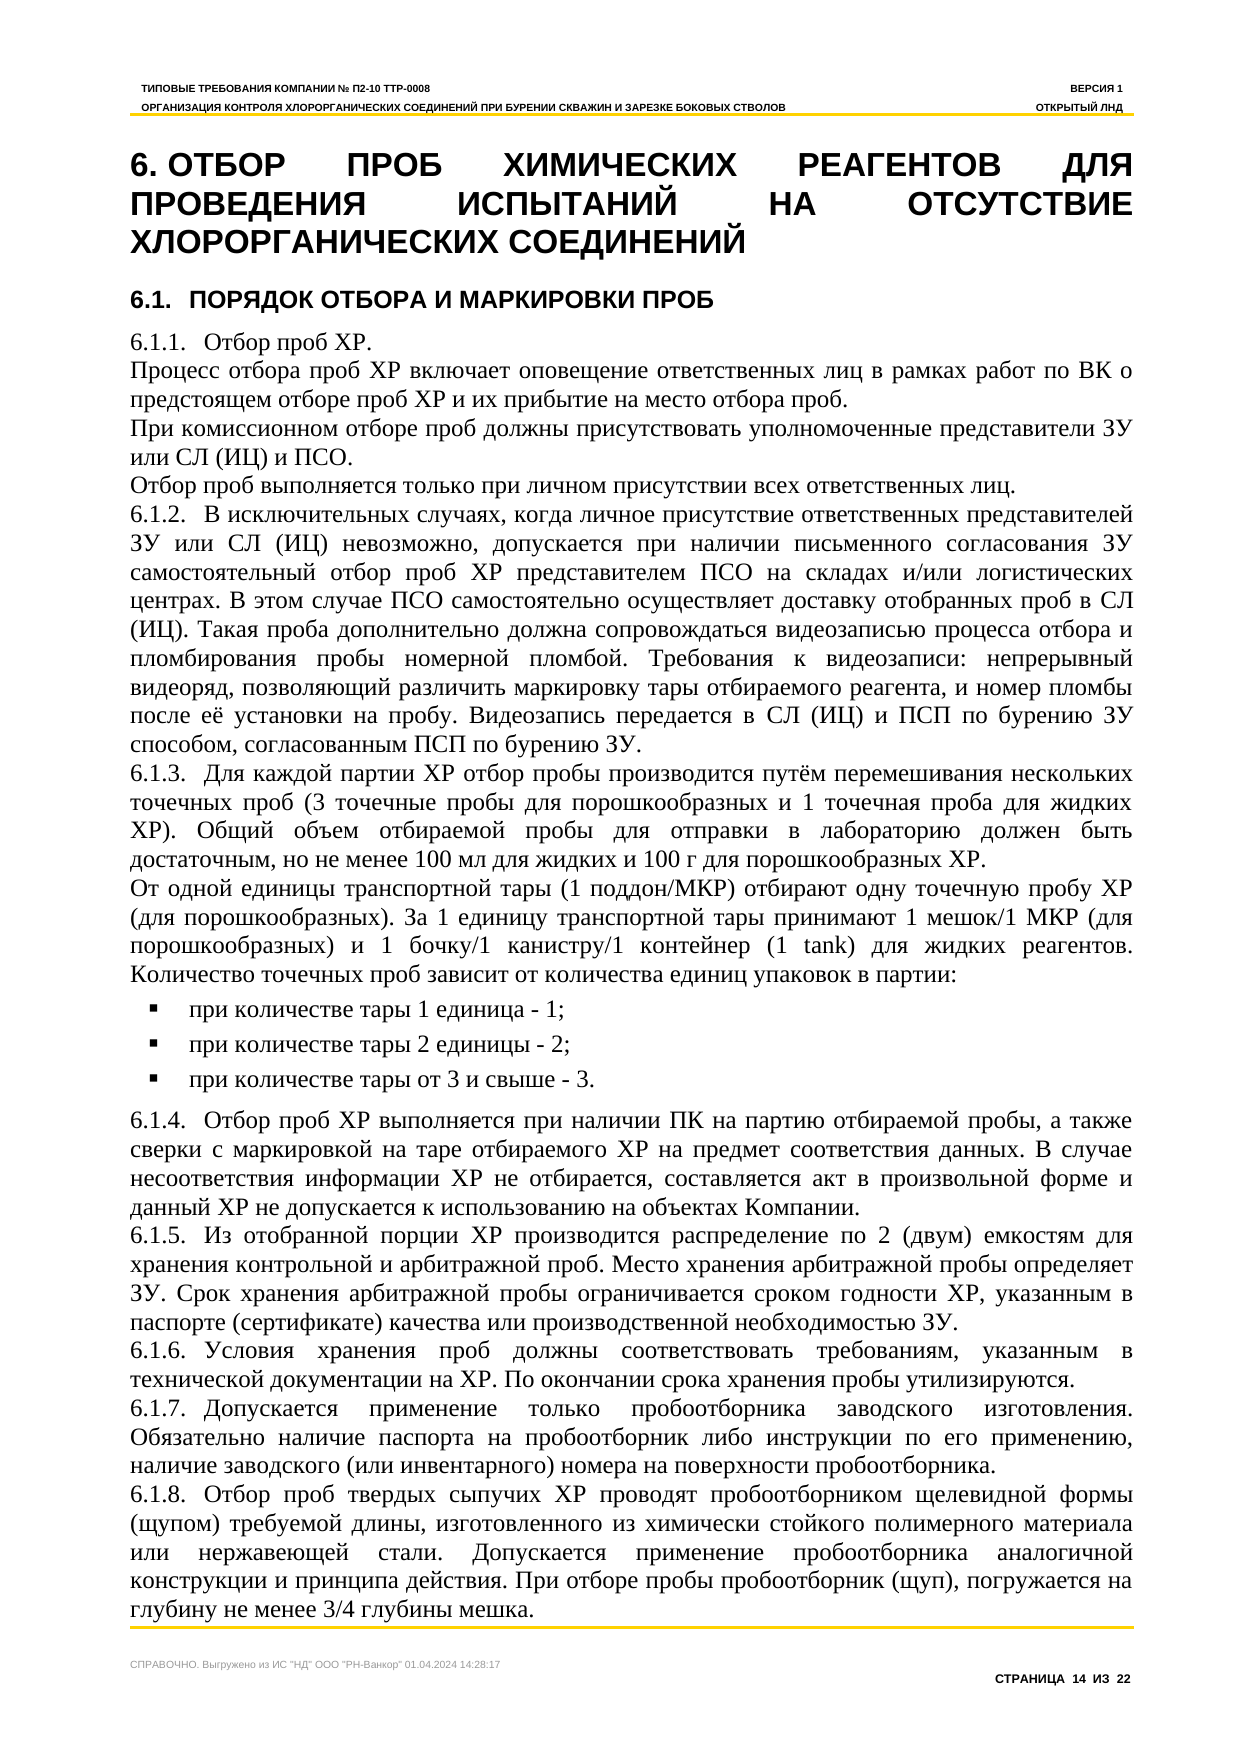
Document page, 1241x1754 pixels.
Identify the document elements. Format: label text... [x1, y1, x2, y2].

text Отбор проб выполняется только при личном присутствии всех ответственных лиц. [130, 470, 1134, 499]
list Отбор проб ХР выполняется при наличии ПК на партию отбираемой пробы, а также сверки с маркировкой на таре отбираемого ХР на предмет соответствия данных. В случае несоответствия информации ХР не отбирается, составляется акт в произвольной форме и данный ХР не допускается к использованию на объектах Компании. [130, 1105, 1134, 1220]
list В исключительных случаях, когда личное присутствие ответственных представителей ЗУ или СЛ (ИЦ) невозможно, допускается при наличии письменного согласования ЗУ самостоятельный отбор проб ХР представителем ПСО на складах и/или логистических центрах. В этом случае ПСО самостоятельно осуществляет доставку отобранных проб в СЛ (ИЦ). Такая проба дополнительно должна сопровождаться видеозаписью процесса отбора и пломбирования пробы номерной пломбой. Требования к видеозаписи: непрерывный видеоряд, позволяющий различить маркировку тары отбираемого реагента, и номер пломбы после её установки на пробу. Видеозапись передается в СЛ (ИЦ) и ПСП по бурению ЗУ способом, согласованным ПСП по бурению ЗУ. [130, 499, 1134, 758]
list при количестве тары 2 единицы - 2; [148, 1029, 1134, 1058]
list ОТБОР ПРОБ ХИМИЧЕСКИХ РЕАГЕНТОВ ДЛЯ ПРОВЕДЕНИЯ ИСПЫТАНИЙ НА ОТСУТСТВИЕ ХЛОРОРГАНИЧЕСКИХ СОЕДИНЕНИЙ [130, 145, 1134, 260]
text От одной единицы транспортной тары (1 поддон/МКР) отбирают одну точечную пробу ХР (для порошкообразных). За 1 единицу транспортной тары принимают 1 мешок/1 МКР (для порошкообразных) и 1 бочку/1 канистру/1 контейнер (1 tank) для жидких реагентов. Количество точечных проб зависит от количества единиц упаковок в партии: [130, 873, 1134, 988]
list ПОРЯДОК ОТБОРА И МАРКИРОВКИ ПРОБ [130, 285, 1134, 314]
list Условия хранения проб должны соответствовать требованиям, указанным в технической документации на ХР. По окончании срока хранения пробы утилизируются. [130, 1335, 1134, 1393]
list при количестве тары от 3 и свыше - 3. [148, 1064, 1134, 1093]
list Из отобранной порции ХР производится распределение по 2 (двум) емкостям для хранения контрольной и арбитражной проб. Место хранения арбитражной пробы определяет ЗУ. Срок хранения арбитражной пробы ограничивается сроком годности ХР, указанным в паспорте (сертификате) качества или производственной необходимостью ЗУ. [130, 1220, 1134, 1335]
text Процесс отбора проб ХР включает оповещение ответственных лиц в рамках работ по ВК о предстоящем отборе проб ХР и их прибытие на место отбора проб. [130, 355, 1134, 413]
list Отбор проб ХР. [130, 327, 1134, 355]
list Отбор проб твердых сыпучих ХР проводят пробоотборником щелевидной формы (щупом) требуемой длины, изготовленного из химически стойкого полимерного материала или нержавеющей стали. Допускается применение пробоотборника аналогичной конструкции и принципа действия. При отборе пробы пробоотборник (щуп), погружается на глубину не менее 3/4 глубины мешка. [130, 1479, 1134, 1623]
list Для каждой партии ХР отбор пробы производится путём перемешивания нескольких точечных проб (3 точечные пробы для порошкообразных и 1 точечная проба для жидких ХР). Общий объем отбираемой пробы для отправки в лабораторию должен быть достаточным, но не менее 100 мл для жидких и 100 г для порошкообразных ХР. [130, 758, 1134, 873]
text При комиссионном отборе проб должны присутствовать уполномоченные представители ЗУ или СЛ (ИЦ) и ПСО. [130, 413, 1134, 470]
list при количестве тары 1 единица - 1; [148, 994, 1134, 1023]
list Допускается применение только пробоотборника заводского изготовления. Обязательно наличие паспорта на пробоотборник либо инструкции по его применению, наличие заводского (или инвентарного) номера на поверхности пробоотборника. [130, 1393, 1134, 1479]
